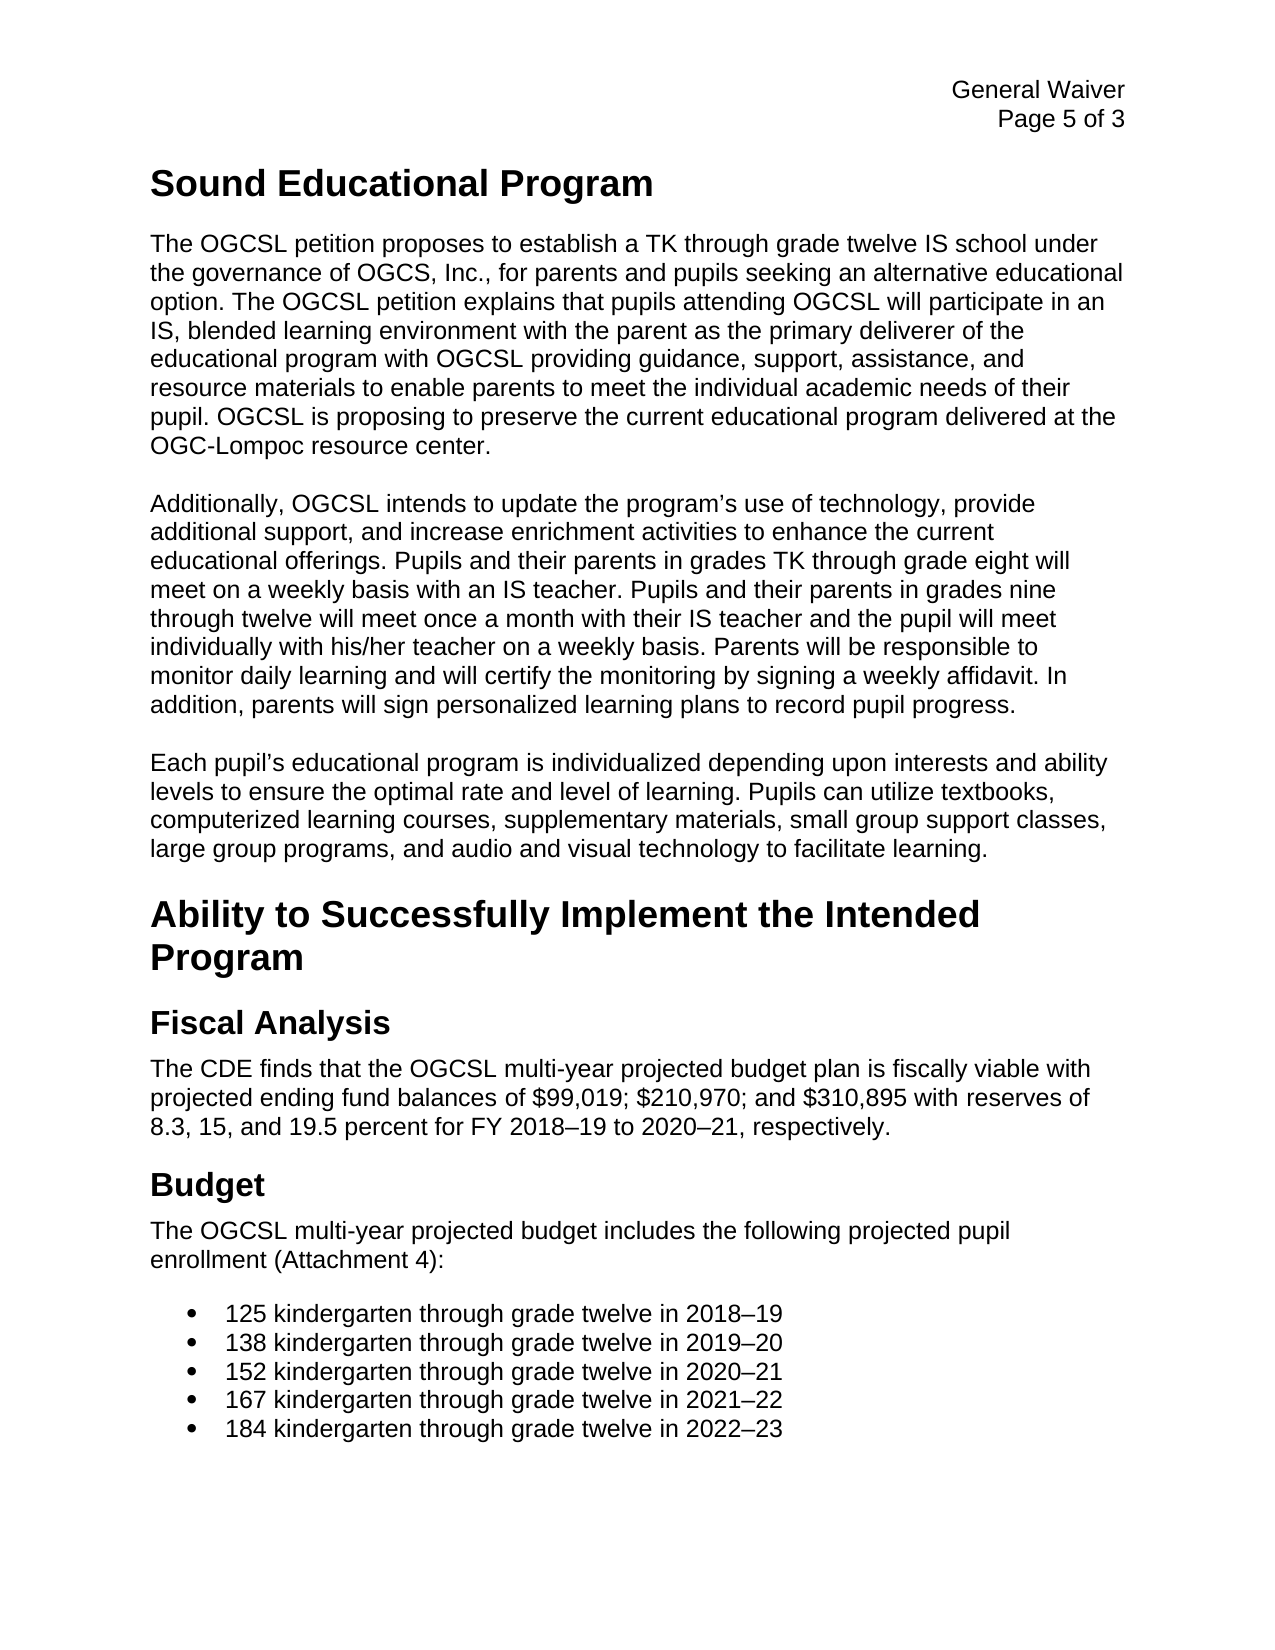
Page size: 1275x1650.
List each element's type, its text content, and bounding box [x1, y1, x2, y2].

subtitle Budget [150, 1165, 1125, 1204]
subtitle Fiscal Analysis [150, 1003, 1125, 1042]
text Each pupil’s educational program is individualized depending upon interests and ability levels to ensure the optimal rate and level of learning. Pupils can utilize textbooks, computerized learning courses, supplementary materials, small group support classes, large group programs, and audio and visual technology to facilitate learning. [150, 748, 1125, 863]
text The OGCSL petition proposes to establish a TK through grade twelve IS school under the governance of OGCS, Inc., for parents and pupils seeking an alternative educational option. The OGCSL petition explains that pupils attending OGCSL will participate in an IS, blended learning environment with the parent as the primary deliverer of the educational program with OGCSL providing guidance, support, assistance, and resource materials to enable parents to meet the individual academic needs of their pupil. OGCSL is proposing to preserve the current educational program delivered at the OGC-Lompoc resource center. [150, 229, 1125, 459]
list 184 kindergarten through grade twelve in 2022–23 [187, 1414, 1125, 1443]
text Additionally, OGCSL intends to update the program’s use of technology, provide additional support, and increase enrichment activities to enhance the current educational offerings. Pupils and their parents in grades TK through grade eight will meet on a weekly basis with an IS teacher. Pupils and their parents in grades nine through twelve will meet once a month with their IS teacher and the pupil will meet individually with his/her teacher on a weekly basis. Parents will be responsible to monitor daily learning and will certify the monitoring by signing a weekly affidavit. In addition, parents will sign personalized learning plans to record pupil progress. [150, 488, 1125, 718]
text The CDE finds that the OGCSL multi-year projected budget plan is fiscally viable with projected ending fund balances of $99,019; $210,970; and $310,895 with reserves of 8.3, 15, and 19.5 percent for FY 2018–19 to 2020–21, respectively. [150, 1054, 1125, 1140]
list 125 kindergarten through grade twelve in 2018–19 [187, 1299, 1125, 1328]
subtitle Ability to Successfully Implement the Intended Program [150, 892, 1125, 978]
subtitle Sound Educational Program [150, 161, 1125, 204]
text The OGCSL multi-year projected budget includes the following projected pupil enrollment (Attachment 4): [150, 1216, 1125, 1274]
list 167 kindergarten through grade twelve in 2021–22 [187, 1385, 1125, 1414]
list 152 kindergarten through grade twelve in 2020–21 [187, 1356, 1125, 1385]
list 138 kindergarten through grade twelve in 2019–20 [187, 1328, 1125, 1356]
